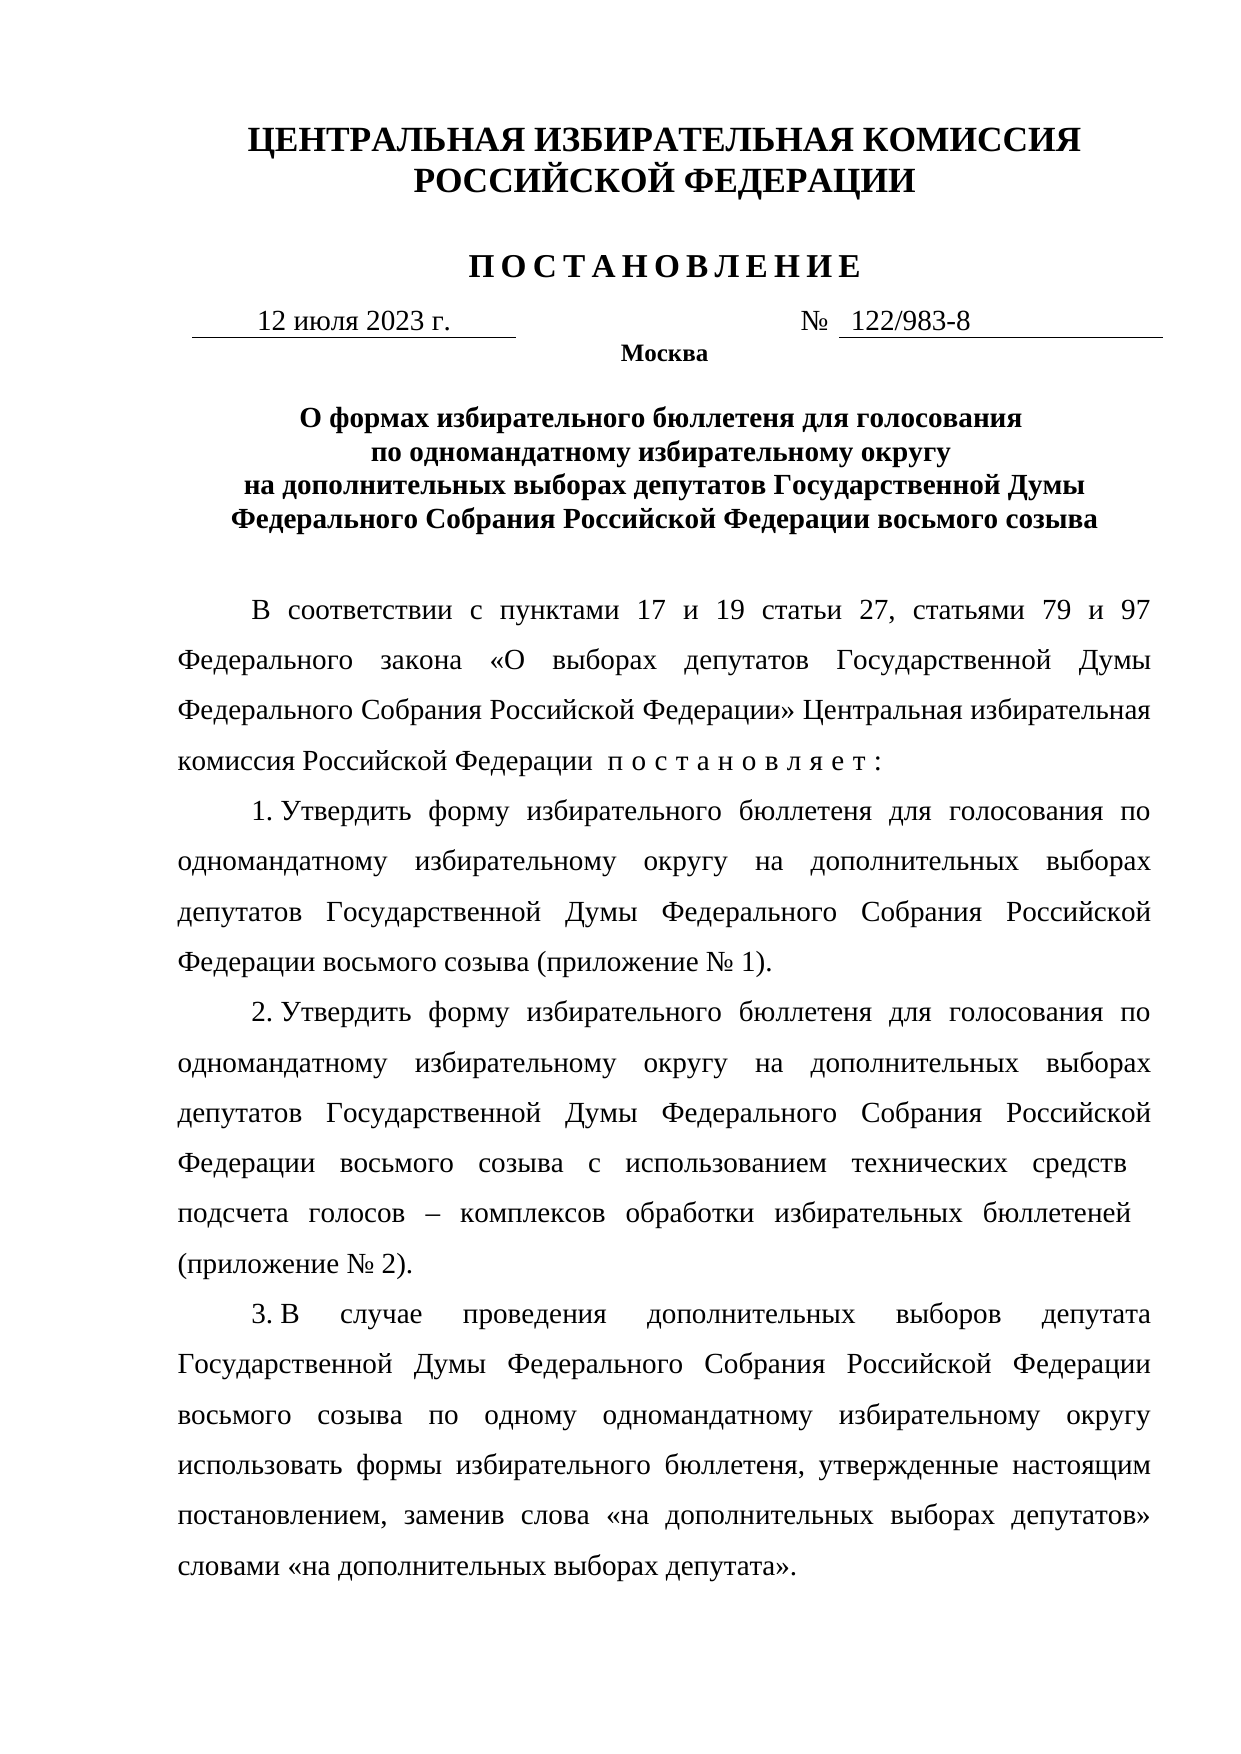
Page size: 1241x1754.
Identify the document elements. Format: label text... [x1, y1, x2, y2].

text Москва [177, 338, 1152, 367]
table_header 12 июля 2023 г. [192, 303, 516, 337]
text 3. В случае проведения дополнительных выборов депутата Государственной Думы Федерального Собрания Российской Федерации восьмого созыва по одному одномандатному избирательному округу использовать формы избирательного бюллетеня, утвержденные настоящим постановлением, заменив слова «на дополнительных выборах депутатов» словами «на дополнительных выборах депутата». [177, 1296, 1152, 1581]
text О формах избирательного бюллетеня для голосования по одномандатному избирательному округу на дополнительных выборах депутатов Государственной Думы Федерального Собрания Российской Федерации восьмого созыва [177, 400, 1152, 534]
text 2. Утвердить форму избирательного бюллетеня для голосования по одномандатному избирательному округу на дополнительных выборах депутатов Государственной Думы Федерального Собрания Российской Федерации восьмого созыва с использованием технических средств подсчета голосов – комплексов обработки избирательных бюллетеней (приложение № 2). [177, 994, 1152, 1279]
text В соответствии с пунктами 17 и 19 статьи 27, статьями 79 и 97 Федерального закона «О выборах депутатов Государственной Думы Федерального Собрания Российской Федерации» Центральная избирательная комиссия Российской Федерации постановляет: [177, 592, 1152, 776]
text ПОСТАНОВЛЕНИЕ [177, 246, 1152, 284]
table_header 122/983-8 [839, 303, 1163, 337]
text ЦЕНТРАЛЬНАЯ ИЗБИРАТЕЛЬНАЯ КОМИССИЯ РОССИЙСКОЙ ФЕДЕРАЦИИ [177, 118, 1152, 200]
text 1. Утвердить форму избирательного бюллетеня для голосования по одномандатному избирательному округу на дополнительных выборах депутатов Государственной Думы Федерального Собрания Российской Федерации восьмого созыва (приложение № 1). [177, 793, 1152, 978]
table_header № [516, 303, 839, 337]
